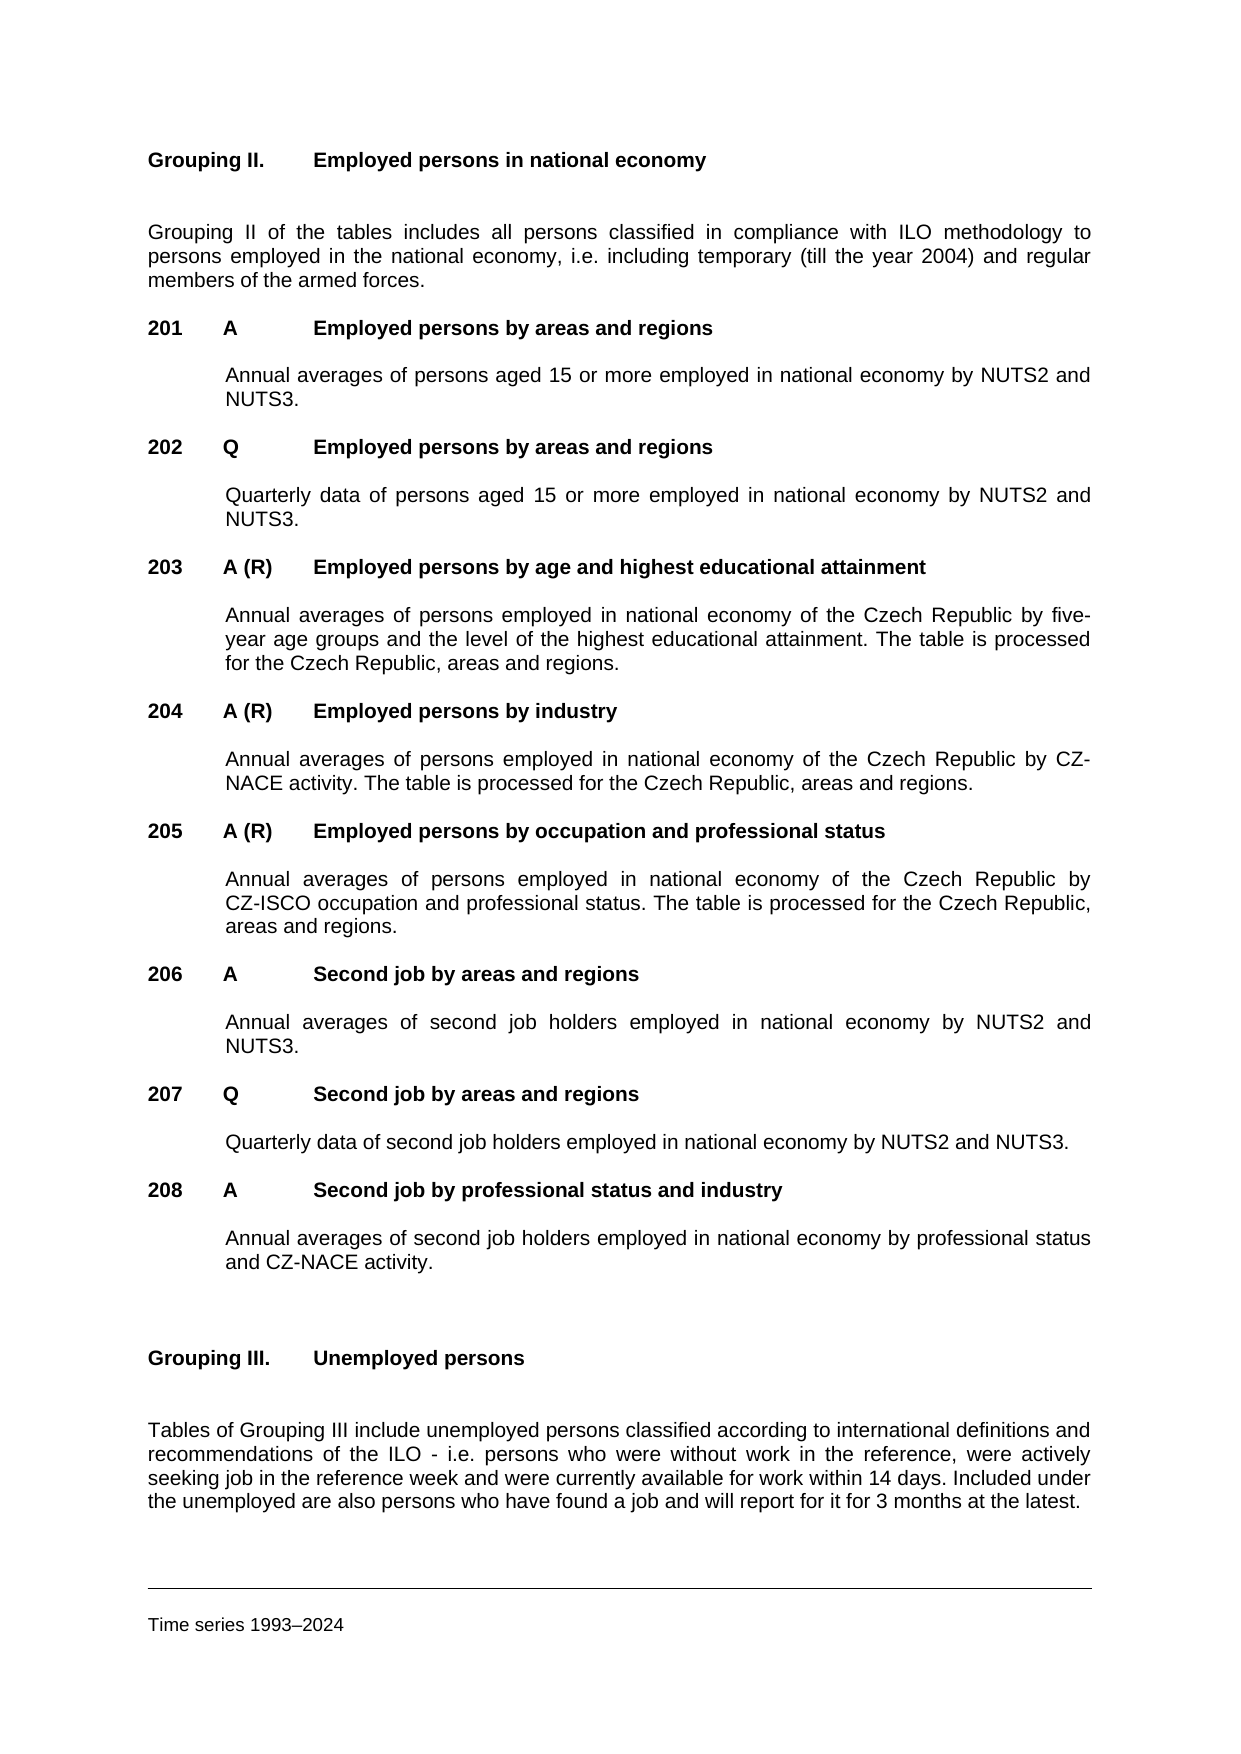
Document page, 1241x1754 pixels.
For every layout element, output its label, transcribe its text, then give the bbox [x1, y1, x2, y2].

text 203 A (R) Employed persons by age and highest educational attainment [148, 555, 1092, 579]
subtitle 208 A Second job by professional status and industry [148, 1178, 1092, 1202]
text Grouping III. Unemployed persons [148, 1346, 1092, 1369]
text Quarterly data of second job holders employed in national economy by NUTS2 and NUTS3. [225, 1130, 1092, 1154]
text 205 A (R) Employed persons by occupation and professional status [148, 818, 1092, 842]
text 204 A (R) Employed persons by industry [148, 699, 1092, 723]
text Grouping II of the tables includes all persons classified in compliance with ILO methodology to persons employed in the national economy, i.e. including temporary (till the year 2004) and regular members of the armed forces. [148, 219, 1092, 291]
subtitle Grouping II. Employed persons in national economy [148, 148, 1092, 172]
text Annual averages of persons employed in national economy of the Czech Republic by CZ-ISCO occupation and professional status. The table is processed for the Czech Republic, areas and regions. [225, 866, 1092, 938]
text Annual averages of persons aged 15 or more employed in national economy by NUTS2 and NUTS3. [225, 363, 1092, 411]
text Tables of Grouping III include unemployed persons classified according to international definitions and recommendations of the ILO - i.e. persons who were without work in the reference, were actively seeking job in the reference week and were currently available for work within 14 days. Included under the unemployed are also persons who have found a job and will report for it for 3 months at the latest. [148, 1417, 1092, 1513]
text 207 Q Second job by areas and regions [148, 1082, 1092, 1106]
text Quarterly data of persons aged 15 or more employed in national economy by NUTS2 and NUTS3. [225, 483, 1092, 531]
text 201 A Employed persons by areas and regions [148, 315, 1092, 339]
text 202 Q Employed persons by areas and regions [148, 435, 1092, 459]
text Annual averages of second job holders employed in national economy by NUTS2 and NUTS3. [225, 1010, 1092, 1058]
text Annual averages of second job holders employed in national economy by professional status and CZ-NACE activity. [148, 1226, 1092, 1274]
text Annual averages of persons employed in national economy of the Czech Republic by CZ-NACE activity. The table is processed for the Czech Republic, areas and regions. [225, 747, 1092, 794]
text 206 A Second job by areas and regions [148, 962, 1092, 986]
text Annual averages of persons employed in national economy of the Czech Republic by five-year age groups and the level of the highest educational attainment. The table is processed for the Czech Republic, areas and regions. [225, 603, 1092, 675]
